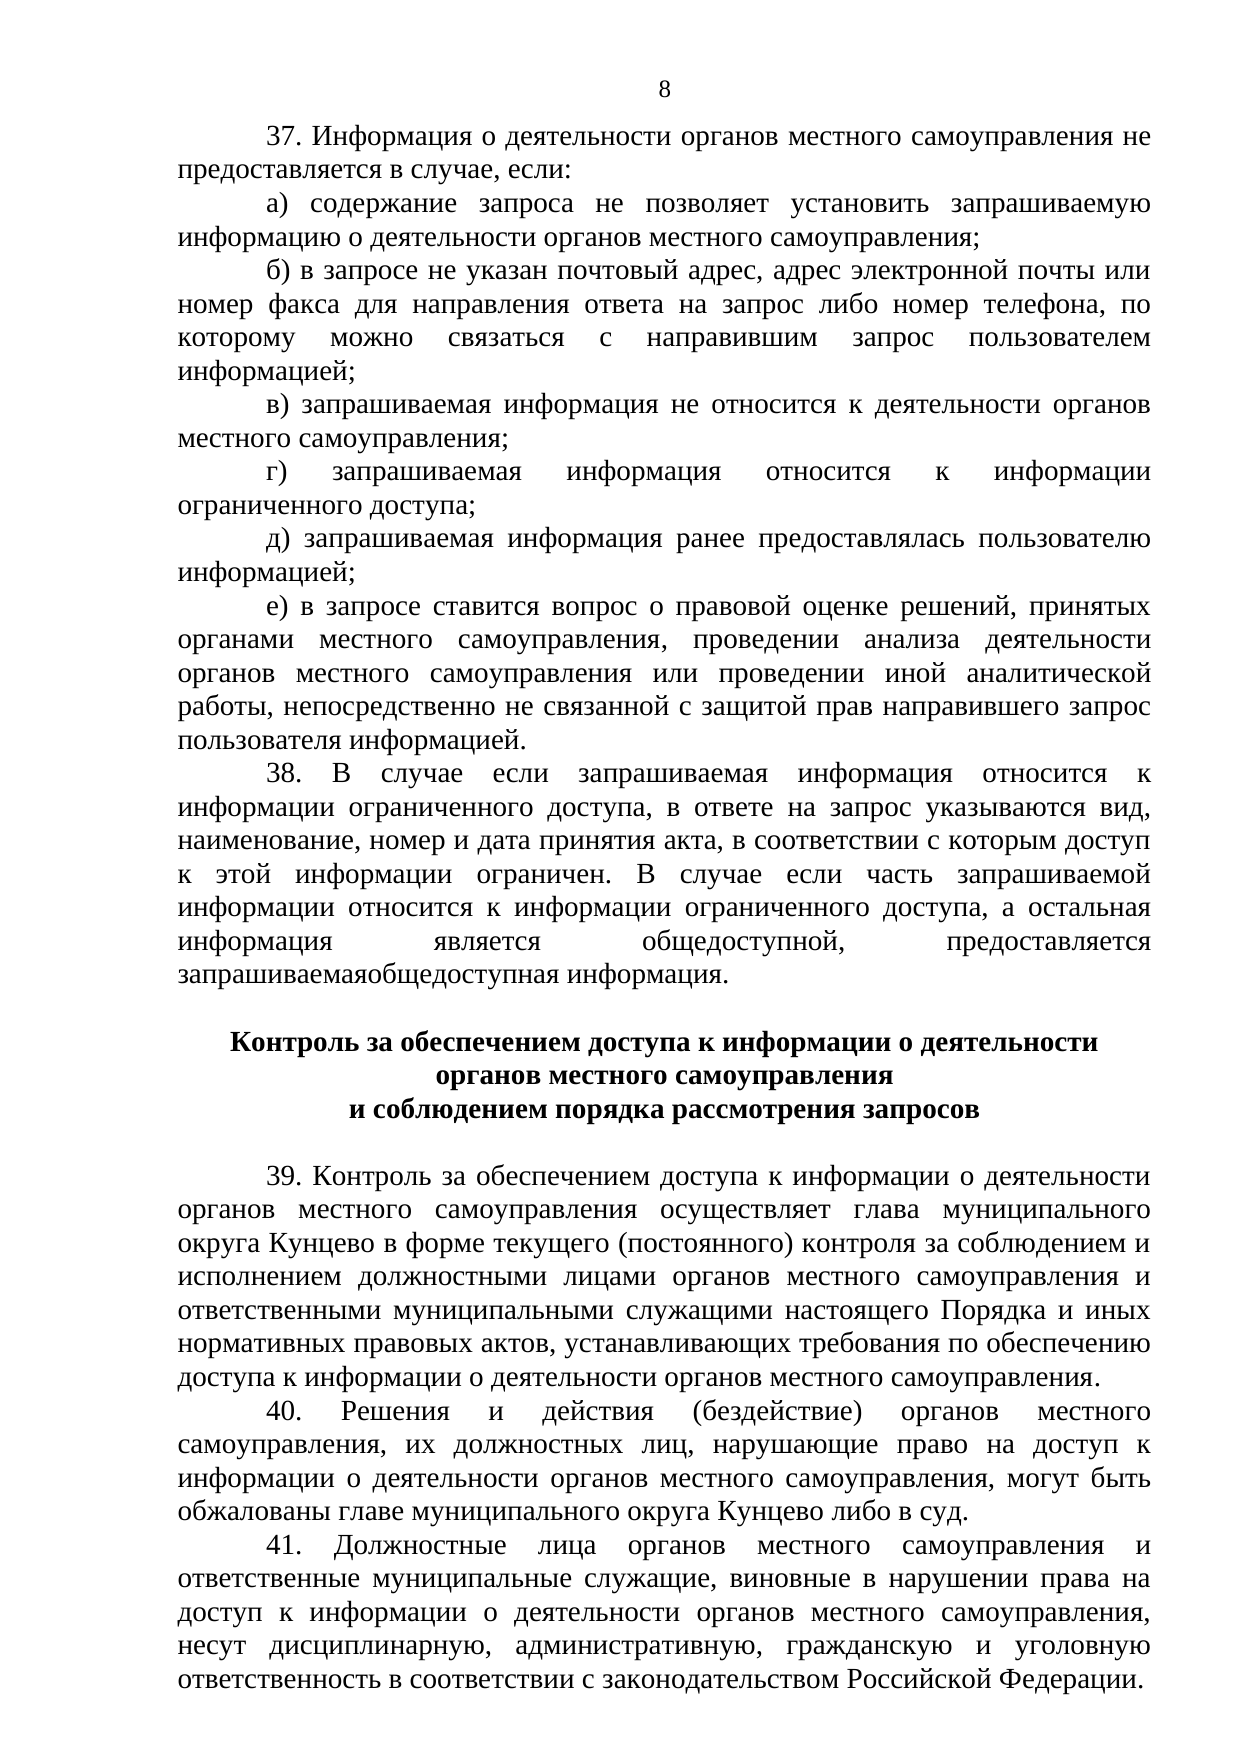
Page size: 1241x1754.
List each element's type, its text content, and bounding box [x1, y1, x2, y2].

text 38. В случае если запрашиваемая информация относится к информации ограниченного доступа, в ответе на запрос указываются вид, наименование, номер и дата принятия акта, в соответствии с которым доступ к этой информации ограничен. В случае если часть запрашиваемой информации относится к информации ограниченного доступа, а остальная информация является общедоступной, предоставляется запрашиваемаяобщедоступная информация. [177, 755, 1152, 990]
text а) содержание запроса не позволяет установить запрашиваемую информацию о деятельности органов местного самоуправления; [177, 185, 1152, 252]
text г) запрашиваемая информация относится к информации ограниченного доступа; [177, 453, 1152, 521]
text е) в запросе ставится вопрос о правовой оценке решений, принятых органами местного самоуправления, проведении анализа деятельности органов местного самоуправления или проведении иной аналитической работы, непосредственно не связанной с защитой прав направившего запрос пользователя информацией. [177, 588, 1152, 755]
text б) в запросе не указан почтовый адрес, адрес электронной почты или номер факса для направления ответа на запрос либо номер телефона, по которому можно связаться с направившим запрос пользователем информацией; [177, 252, 1152, 386]
text Контроль за обеспечением доступа к информации о деятельности органов местного самоуправления [177, 1024, 1152, 1091]
text д) запрашиваемая информация ранее предоставлялась пользователю информацией; [177, 521, 1152, 588]
text 41. Должностные лица органов местного самоуправления и ответственные муниципальные служащие, виновные в нарушении права на доступ к информации о деятельности органов местного самоуправления, несут дисциплинарную, административную, гражданскую и уголовную ответственность в соответствии с законодательством Российской Федерации. [177, 1527, 1152, 1694]
text в) запрашиваемая информация не относится к деятельности органов местного самоуправления; [177, 386, 1152, 453]
text 37. Информация о деятельности органов местного самоуправления не предоставляется в случае, если: [177, 118, 1152, 185]
text 40. Решения и действия (бездействие) органов местного самоуправления, их должностных лиц, нарушающие право на доступ к информации о деятельности органов местного самоуправления, могут быть обжалованы главе муниципального округа Кунцево либо в суд. [177, 1393, 1152, 1527]
text 39. Контроль за обеспечением доступа к информации о деятельности органов местного самоуправления осуществляет глава муниципального округа Кунцево в форме текущего (постоянного) контроля за соблюдением и исполнением должностными лицами органов местного самоуправления и ответственными муниципальными служащими настоящего Порядка и иных нормативных правовых актов, устанавливающих требования по обеспечению доступа к информации о деятельности органов местного самоуправления. [177, 1158, 1152, 1393]
text и соблюдением порядка рассмотрения запросов [177, 1091, 1152, 1124]
